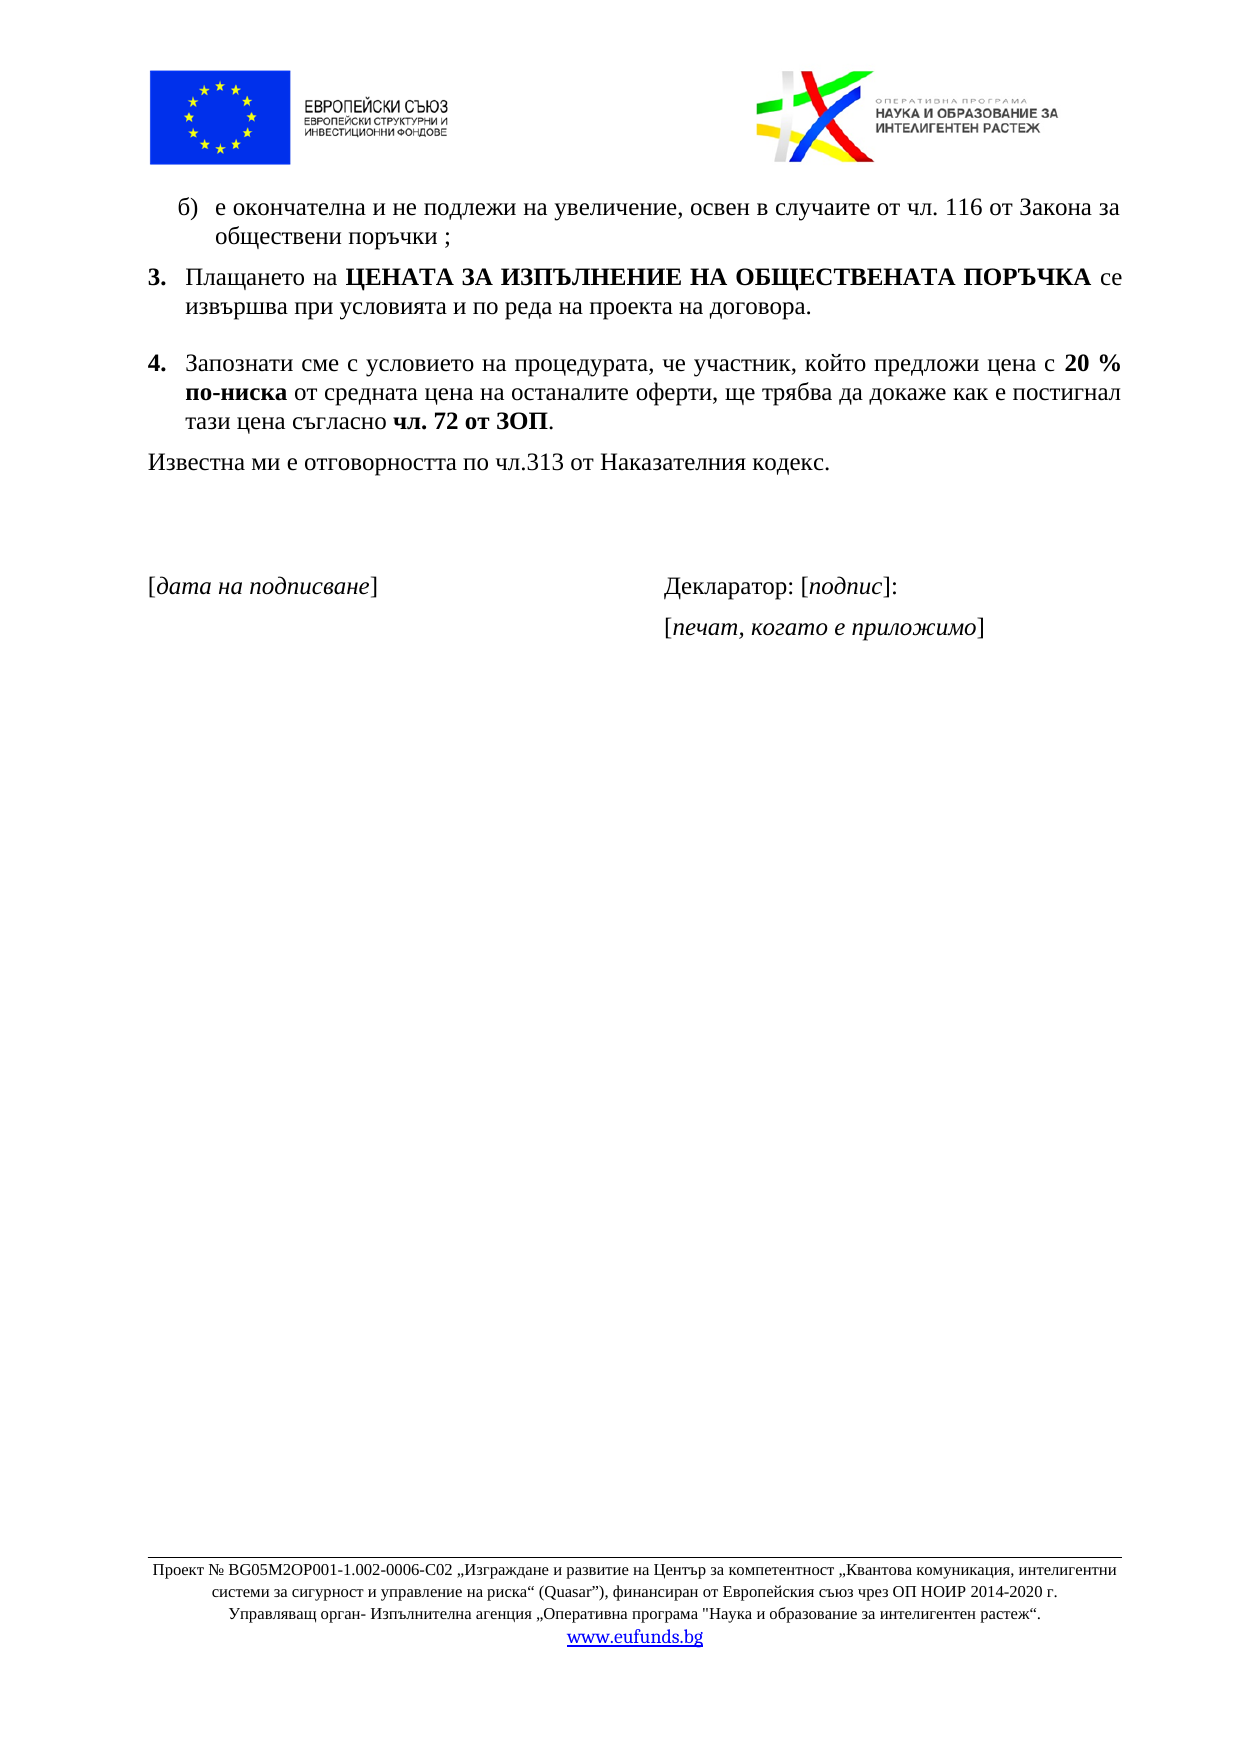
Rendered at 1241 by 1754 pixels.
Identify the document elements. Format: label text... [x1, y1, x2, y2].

list Запознати сме с условието на процедурата, че участник, който предложи цена с 20 % по-ниска от средната цена на останалите оферти, ще трябва да докаже как е постигнал тази цена съгласно чл. 72 от ЗОП. [148, 348, 1122, 434]
list Плащането на ЦЕНАТА ЗА ИЗПЪЛНЕНИЕ НА ОБЩЕСТВЕНАТА ПОРЪЧКА се извършва при условията и по реда на проекта на договора. [148, 262, 1122, 319]
picture [136, 56, 481, 170]
subtitle е окончателна и не подлежи на увеличение, освен в случаите от чл. 116 от Закона за обществени поръчки ; [177, 192, 1122, 249]
text [дата на подписване] Декларатор: [подпис]: [148, 571, 1122, 599]
text Известна ми е отговорността по чл.313 от Наказателния кодекс. [148, 447, 1122, 476]
text [печат, когато е приложимо] [148, 612, 1122, 641]
picture [744, 54, 1075, 169]
